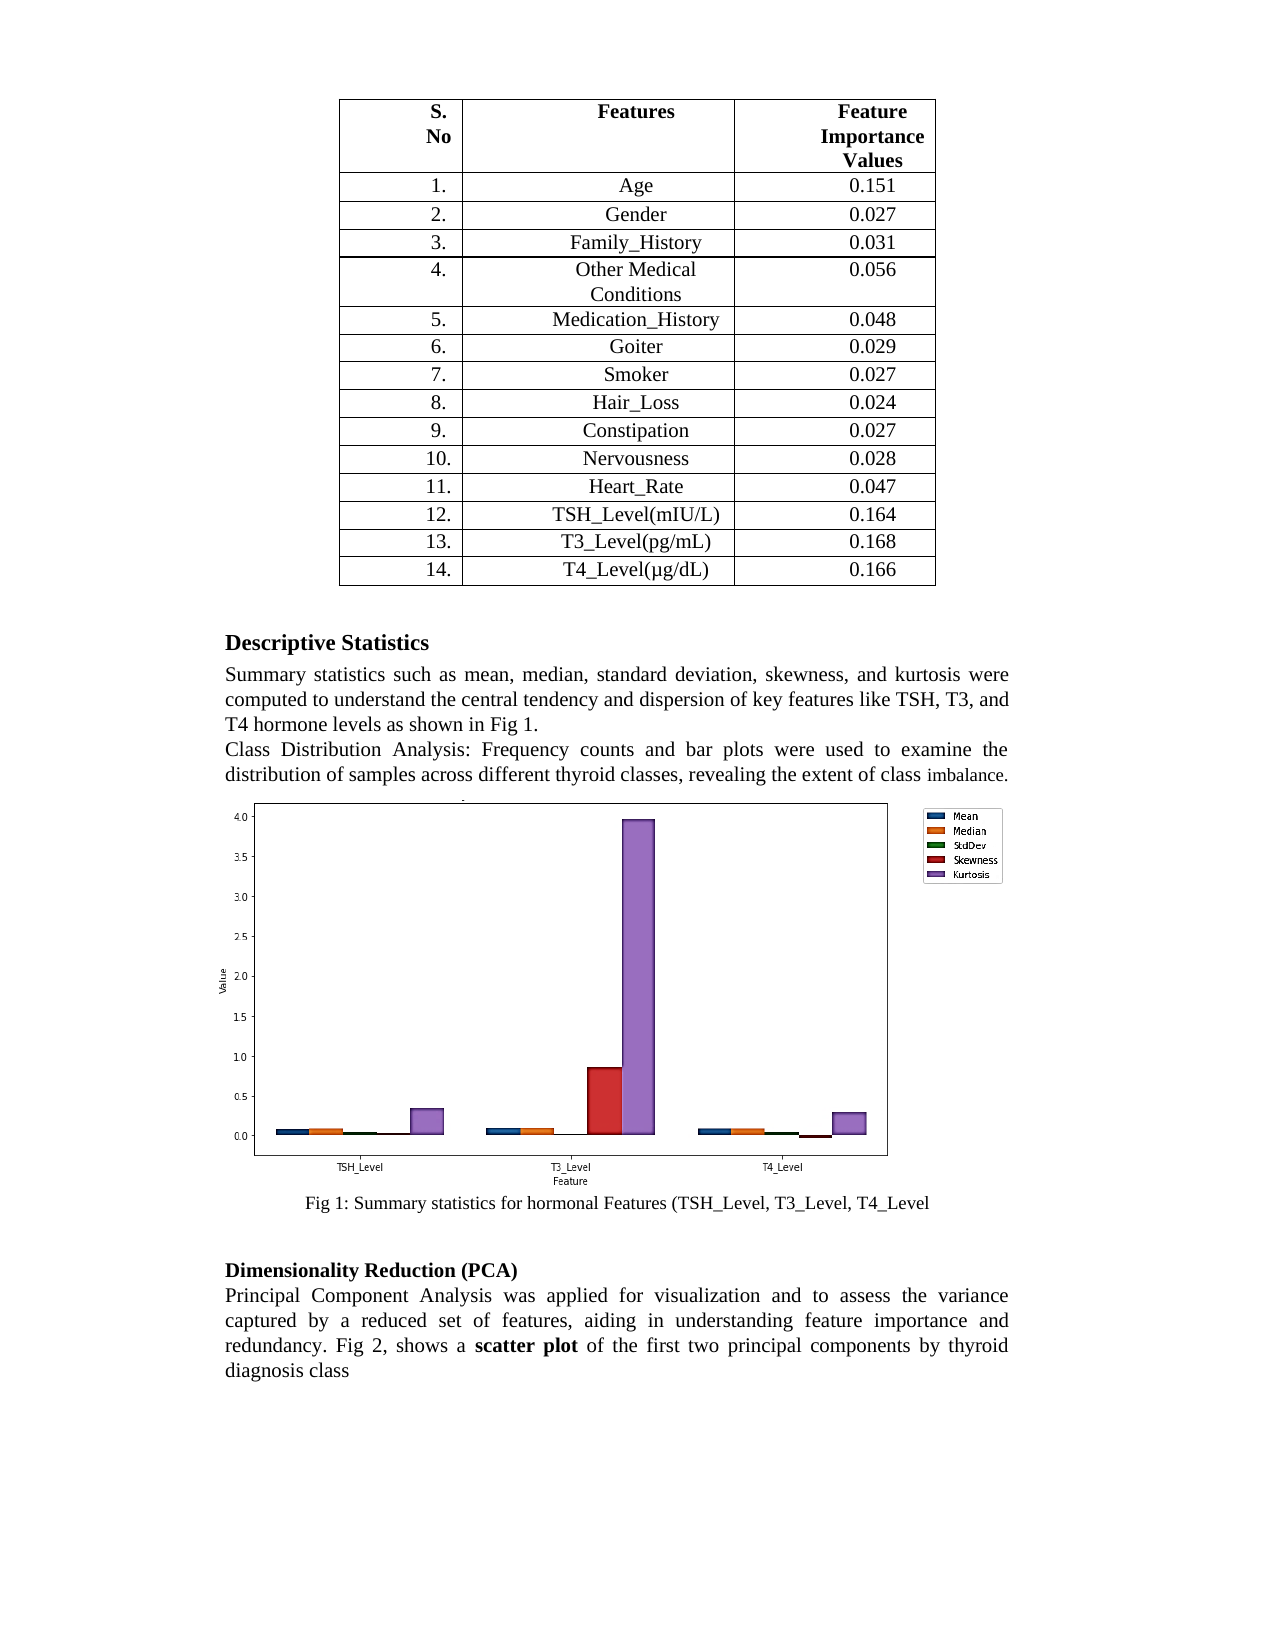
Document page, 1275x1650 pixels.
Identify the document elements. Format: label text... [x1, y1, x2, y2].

table_cell Medication_History [463, 307, 734, 333]
table_cell Goiter [463, 335, 734, 361]
table_cell 0.047 [735, 474, 935, 501]
table_cell 14. [340, 557, 462, 585]
subtitle Dimensionality Reduction (PCA) [225, 1251, 1010, 1282]
table_cell 9. [340, 418, 462, 445]
table_cell 5. [340, 307, 462, 333]
table_header Feature Importance Values [735, 100, 935, 172]
text Summary statistics such as mean, median, standard deviation, skewness, and kurtosis were computed to understand the central tendency and dispersion of key features like TSH, T3, and T4 hormone levels as shown in Fig 1. [225, 661, 1010, 736]
picture [213, 800, 1008, 1192]
table_cell 2. [340, 202, 462, 228]
table_cell 0.031 [735, 230, 935, 256]
table_cell Hair_Loss [463, 390, 734, 417]
table_cell 0.048 [735, 307, 935, 333]
table_cell Constipation [463, 418, 734, 445]
table_cell Nervousness [463, 446, 734, 473]
text Principal Component Analysis was applied for visualization and to assess the variance captured by a reduced set of features, aiding in understanding feature importance and redundancy. Fig 2, shows a scatter plot of the first two principal components by thyroid diagnosis class [225, 1282, 1010, 1382]
table_cell 0.151 [735, 173, 935, 201]
table_cell 0.027 [735, 202, 935, 228]
table_cell 0.027 [735, 362, 935, 389]
table_cell 0.164 [735, 502, 935, 528]
table_cell 0.028 [735, 446, 935, 473]
subtitle Descriptive Statistics [225, 629, 1125, 655]
table_cell 4. [340, 258, 462, 306]
table_cell 6. [340, 335, 462, 361]
table_cell Smoker [463, 362, 734, 389]
text Class Distribution Analysis: Frequency counts and bar plots were used to examine the distribution of samples across different thyroid classes, revealing the extent of class imbalance. [225, 736, 1010, 786]
table_cell 0.166 [735, 557, 935, 585]
table_cell 0.024 [735, 390, 935, 417]
table_header Features [463, 100, 734, 172]
table_cell 0.027 [735, 418, 935, 445]
table_cell 3. [340, 230, 462, 256]
table_cell T3_Level(pg/mL) [463, 530, 734, 556]
table_cell TSH_Level(mIU/L) [463, 502, 734, 528]
table_cell 12. [340, 502, 462, 528]
table_cell 0.029 [735, 335, 935, 361]
table_cell Family_History [463, 230, 734, 256]
table_cell Age [463, 173, 734, 201]
table_cell T4_Level(µg/dL) [463, 557, 734, 585]
table_cell Other Medical Conditions [463, 258, 734, 306]
table_cell 8. [340, 390, 462, 417]
table_cell Gender [463, 202, 734, 228]
table_cell 11. [340, 474, 462, 501]
table_cell Heart_Rate [463, 474, 734, 501]
table_cell 13. [340, 530, 462, 556]
table_cell 0.168 [735, 530, 935, 556]
table_cell 1. [340, 173, 462, 201]
table_cell 10. [340, 446, 462, 473]
table_cell 7. [340, 362, 462, 389]
table_header S. No [340, 100, 462, 172]
table_cell 0.056 [735, 258, 935, 306]
